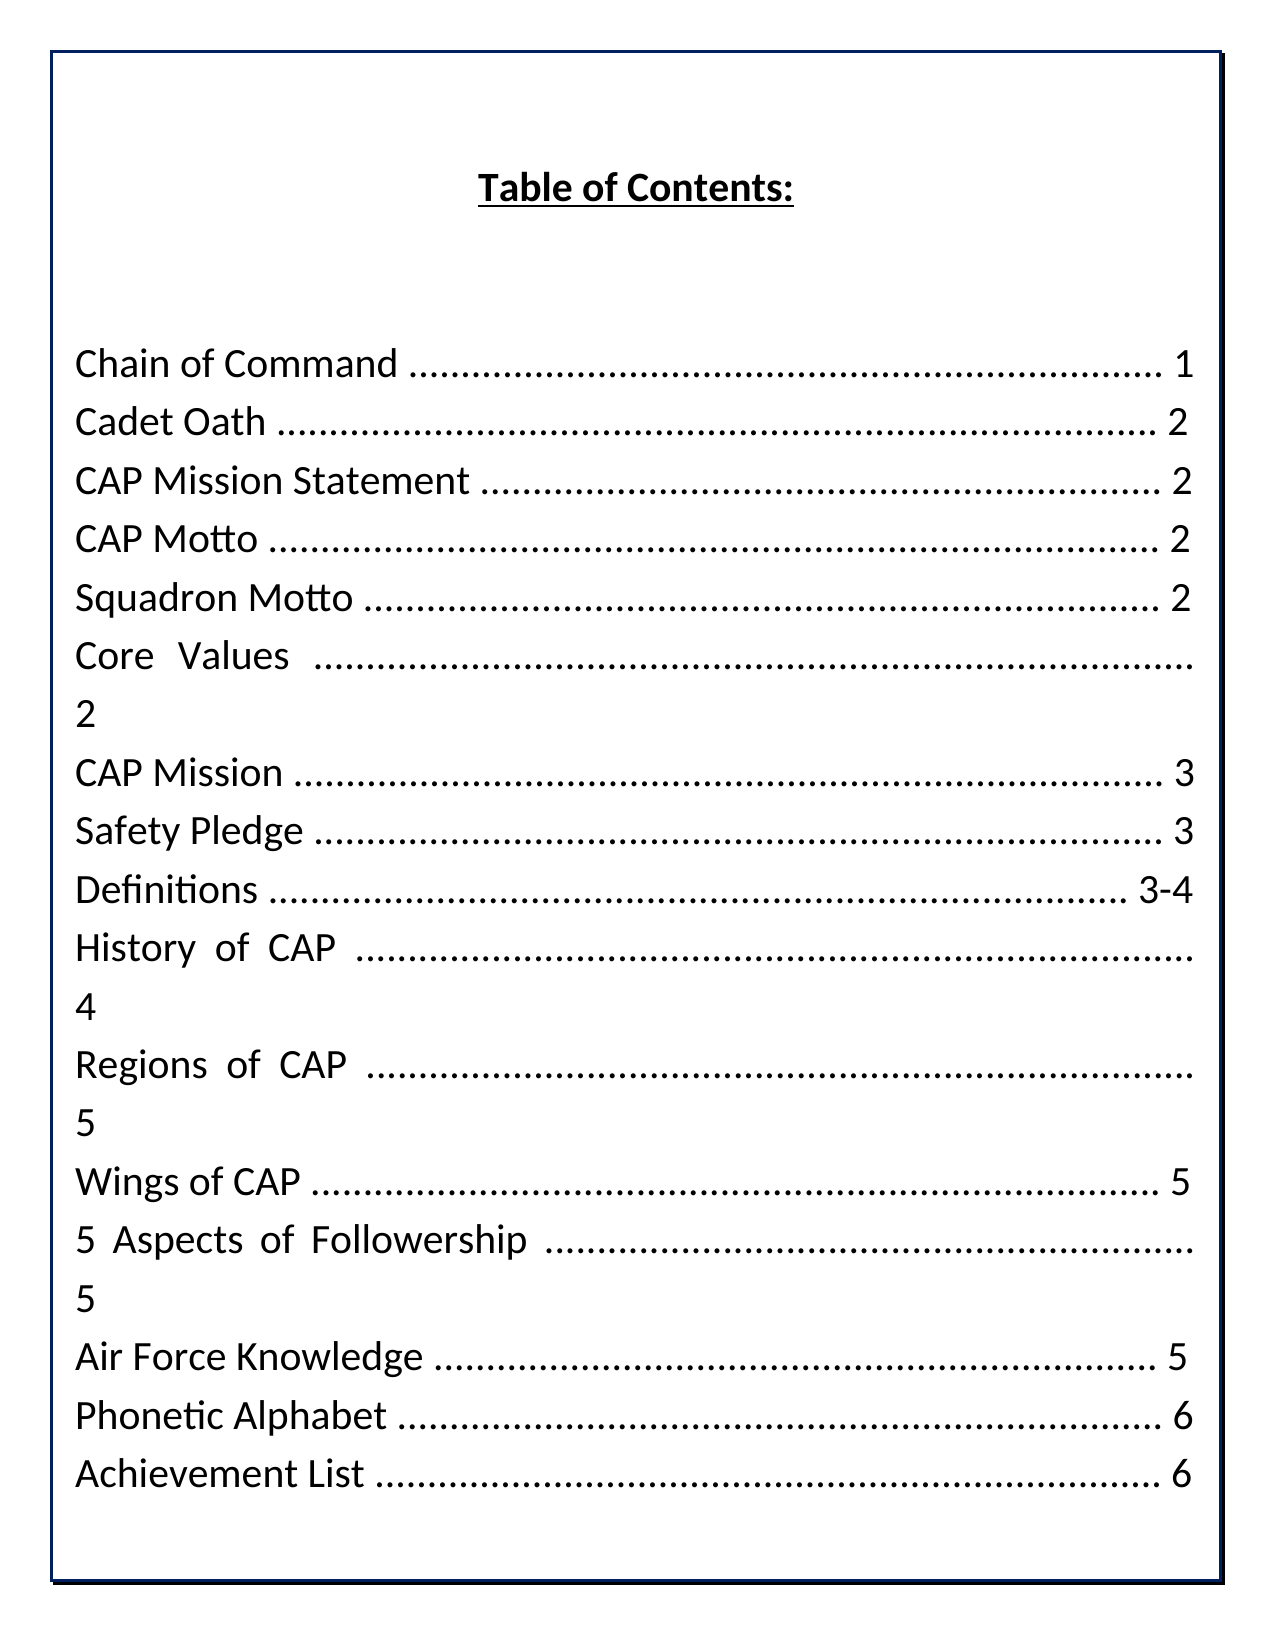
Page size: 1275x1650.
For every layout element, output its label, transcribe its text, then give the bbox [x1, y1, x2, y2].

text Air Force Knowledge ..................................................................... 5 [75, 1330, 1197, 1381]
text CAP Motto ..................................................................................... 2 [75, 512, 1197, 563]
text Wings of CAP ................................................................................. 5 [75, 1155, 1197, 1206]
text History of CAP ................................................................................ 4 [75, 921, 1197, 1030]
text Table of Contents: [75, 161, 1197, 212]
text Achievement List ........................................................................... 6 [75, 1447, 1197, 1498]
text Chain of Command ........................................................................ 1 [75, 337, 1197, 388]
text CAP Mission ................................................................................... 3 [75, 746, 1197, 797]
text Regions of CAP ............................................................................... 5 [75, 1038, 1197, 1147]
text Phonetic Alphabet ......................................................................... 6 [75, 1389, 1197, 1439]
text 5 Aspects of Followership .............................................................. 5 [75, 1213, 1197, 1323]
text Safety Pledge ................................................................................. 3 [75, 804, 1197, 855]
text Definitions .................................................................................. 3-4 [75, 863, 1197, 913]
text Squadron Motto ............................................................................ 2 [75, 571, 1197, 621]
text Cadet Oath .................................................................................... 2 [75, 395, 1197, 446]
text CAP Mission Statement ................................................................. 2 [75, 454, 1197, 504]
text Core Values .................................................................................... 2 [75, 629, 1197, 738]
